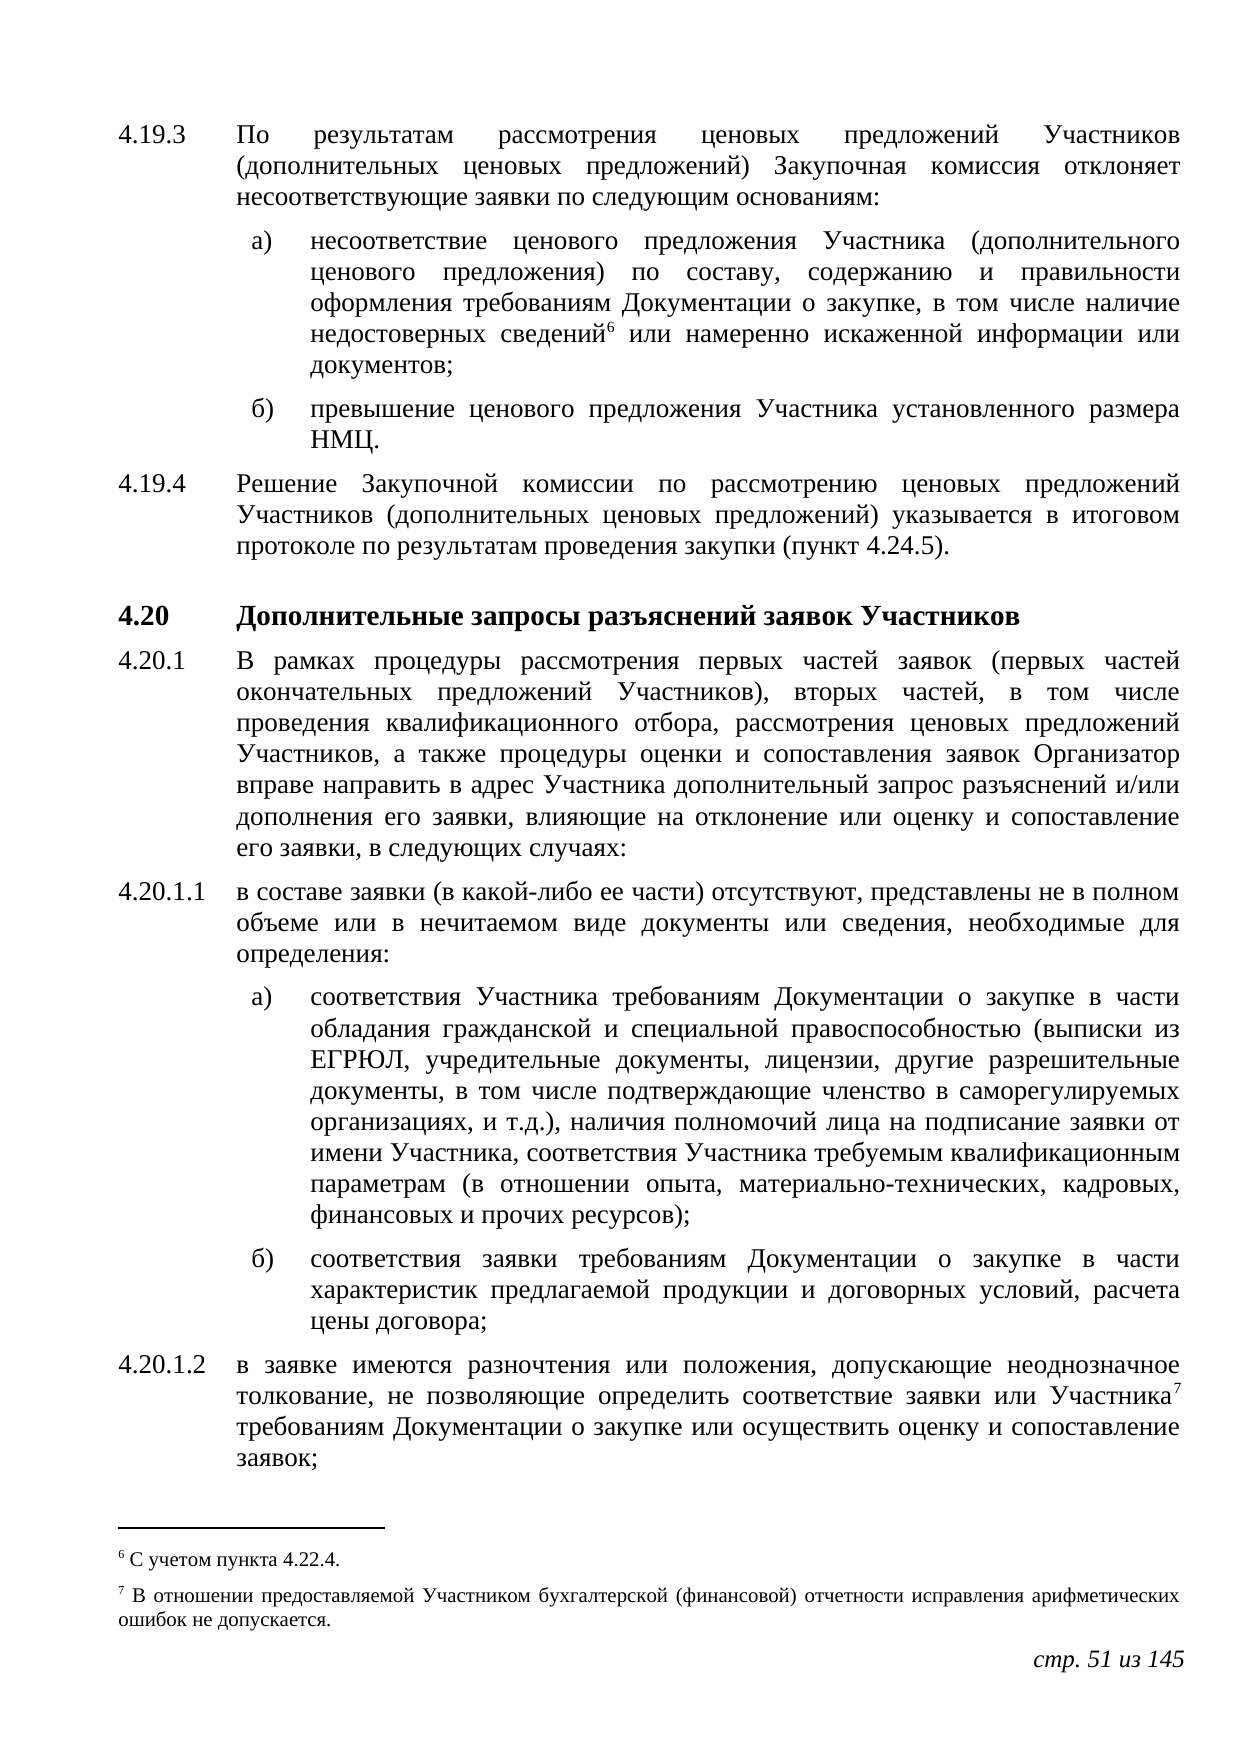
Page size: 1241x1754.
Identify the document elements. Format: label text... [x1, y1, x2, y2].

list в составе заявки (в какой-либо ее части) отсутствуют, представлены не в полном объеме или в нечитаемом виде документы или сведения, необходимые для определения: [118, 874, 1181, 968]
subtitle Дополнительные запросы разъяснений заявок Участников [118, 598, 1181, 632]
text В рамках процедуры рассмотрения первых частей заявок (первых частей окончательных предложений Участников), вторых частей, в том числе проведения квалификационного отбора, рассмотрения ценовых предложений Участников, а также процедуры оценки и сопоставления заявок Организатор вправе направить в адрес Участника дополнительный запрос разъяснений и/или дополнения его заявки, влияющие на отклонение или оценку и сопоставление его заявки, в следующих случаях: [118, 644, 1181, 862]
text превышение ценового предложения Участника установленного размера НМЦ. [251, 392, 1181, 454]
text По результатам рассмотрения ценовых предложений Участников (дополнительных ценовых предложений) Закупочная комиссия отклоняет несоответствующие заявки по следующим основаниям: [118, 118, 1181, 212]
text соответствия заявки требованиям Документации о закупке в части характеристик предлагаемой продукции и договорных условий, расчета цены договора; [251, 1242, 1181, 1336]
list в заявке имеются разночтения или положения, допускающие неоднозначное толкование, не позволяющие определить соответствие заявки или Участника требованиям Документации о закупке или осуществить оценку и сопоставление заявок; [118, 1348, 1181, 1473]
text соответствия Участника требованиям Документации о закупке в части обладания гражданской и специальной правоспособностью (выписки из ЕГРЮЛ, учредительные документы, лицензии, другие разрешительные документы, в том числе подтверждающие членство в саморегулируемых организациях, и т.д.), наличия полномочий лица на подписание заявки от имени Участника, соответствия Участника требуемым квалификационным параметрам (в отношении опыта, материально-технических, кадровых, финансовых и прочих ресурсов); [251, 981, 1181, 1230]
text несоответствие ценового предложения Участника (дополнительного ценового предложения) по составу, содержанию и правильности оформления требованиям Документации о закупке, в том числе наличие недостоверных сведений или намеренно искаженной информации или документов; [251, 224, 1181, 380]
text Решение Закупочной комиссии по рассмотрению ценовых предложений Участников (дополнительных ценовых предложений) указывается в итоговом протоколе по результатам проведения закупки (пункт 4.24.5). [118, 467, 1181, 561]
